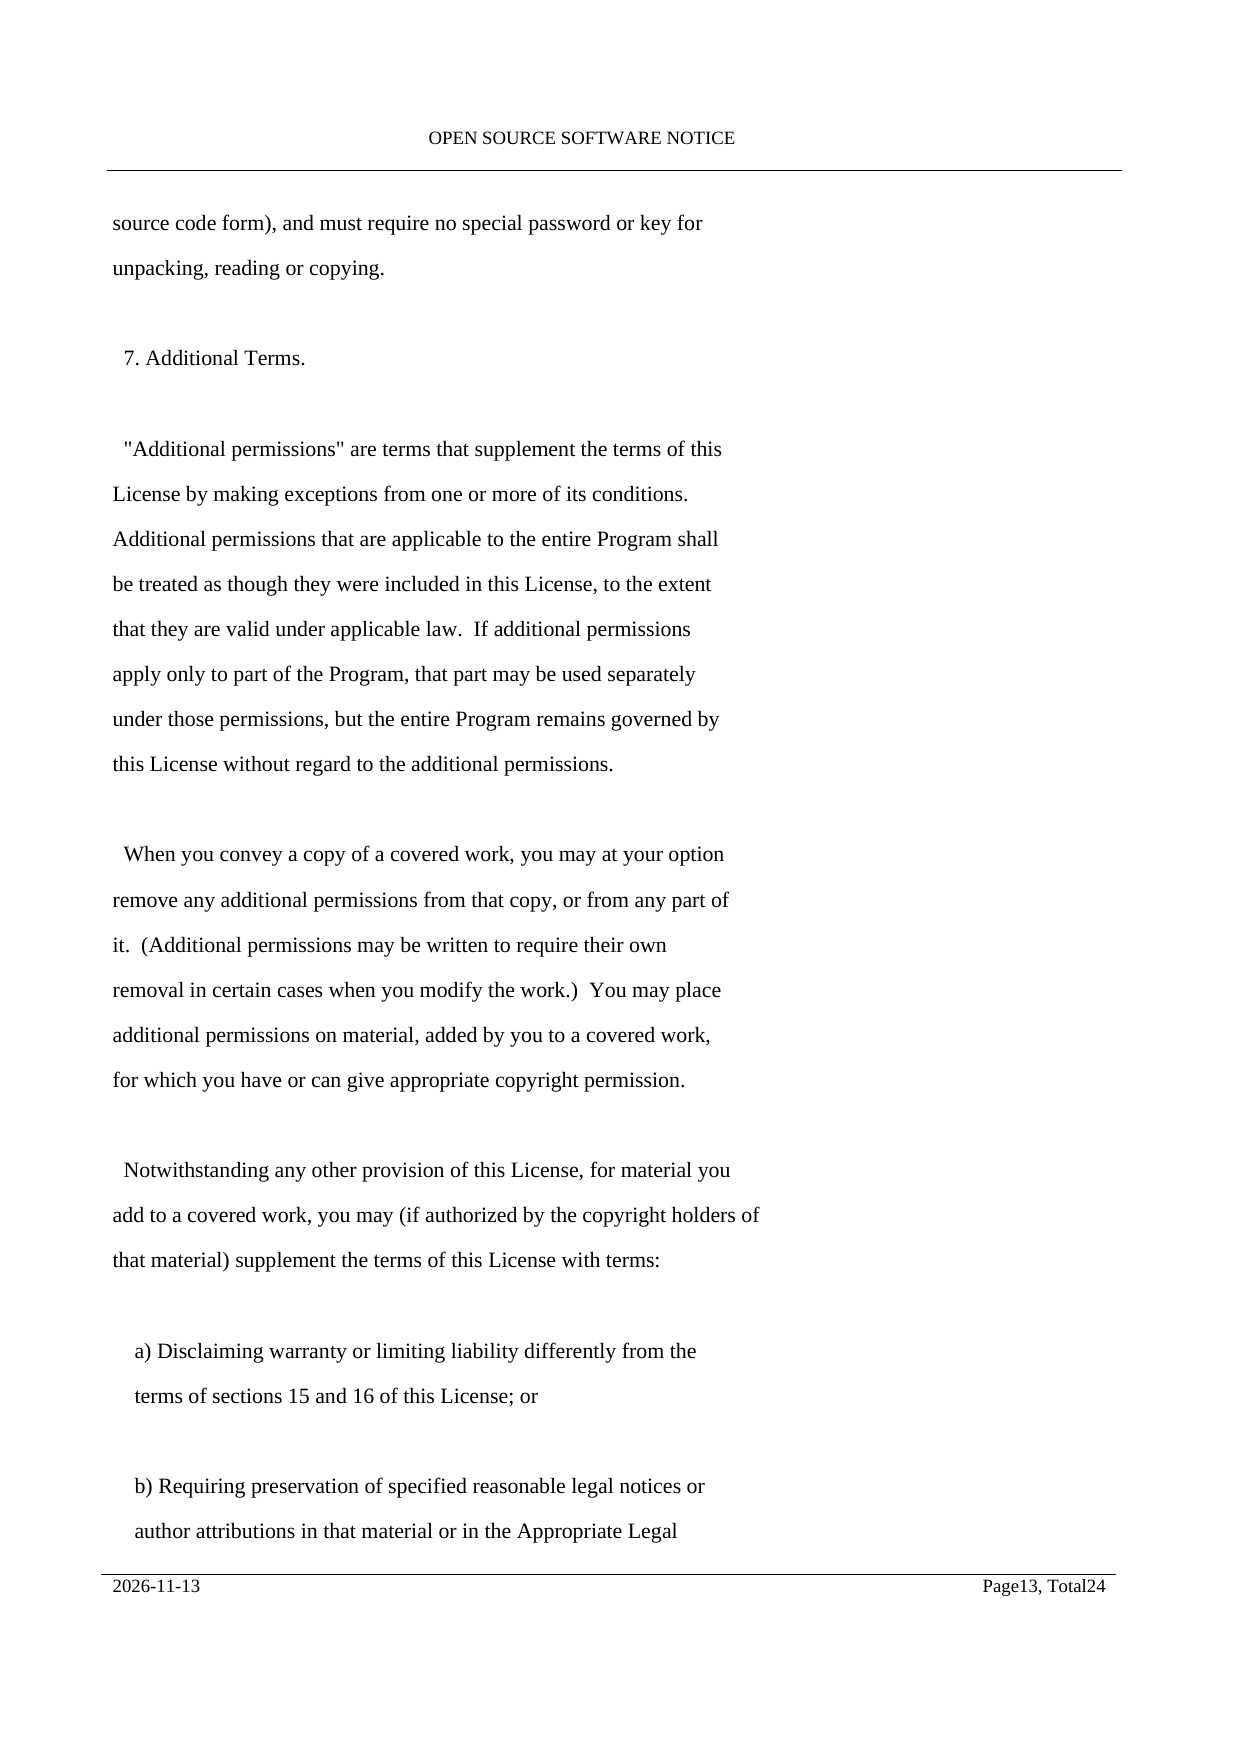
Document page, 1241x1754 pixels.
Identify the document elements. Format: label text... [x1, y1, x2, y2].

text author attributions in that material or in the Appropriate Legal [112, 1514, 1128, 1547]
text When you convey a copy of a covered work, you may at your option [112, 838, 1128, 870]
text that material) supplement the terms of this License with terms: [112, 1244, 1128, 1276]
text under those permissions, but the entire Program remains governed by [112, 702, 1128, 735]
text b) Requiring preservation of specified reasonable legal notices or [112, 1469, 1128, 1502]
text a) Disclaiming warranty or limiting liability differently from the [112, 1334, 1128, 1366]
text removal in certain cases when you modify the work.) You may place [112, 973, 1128, 1006]
text terms of sections 15 and 16 of this License; or [112, 1379, 1128, 1412]
text it. (Additional permissions may be written to require their own [112, 928, 1128, 961]
text source code form), and must require no special password or key for [112, 206, 1128, 239]
text that they are valid under applicable law. If additional permissions [112, 612, 1128, 645]
text Notwithstanding any other provision of this License, for material you [112, 1153, 1128, 1186]
text remove any additional permissions from that copy, or from any part of [112, 883, 1128, 915]
text apply only to part of the Program, that part may be used separately [112, 657, 1128, 690]
text be treated as though they were included in this License, to the extent [112, 567, 1128, 600]
text License by making exceptions from one or more of its conditions. [112, 477, 1128, 509]
text Additional permissions that are applicable to the entire Program shall [112, 522, 1128, 554]
text additional permissions on material, added by you to a covered work, [112, 1018, 1128, 1051]
text 7. Additional Terms. [112, 342, 1128, 374]
text unpacking, reading or copying. [112, 251, 1128, 284]
text this License without regard to the additional permissions. [112, 748, 1128, 780]
text add to a covered work, you may (if authorized by the copyright holders of [112, 1199, 1128, 1231]
text "Additional permissions" are terms that supplement the terms of this [112, 432, 1128, 464]
text for which you have or can give appropriate copyright permission. [112, 1063, 1128, 1096]
